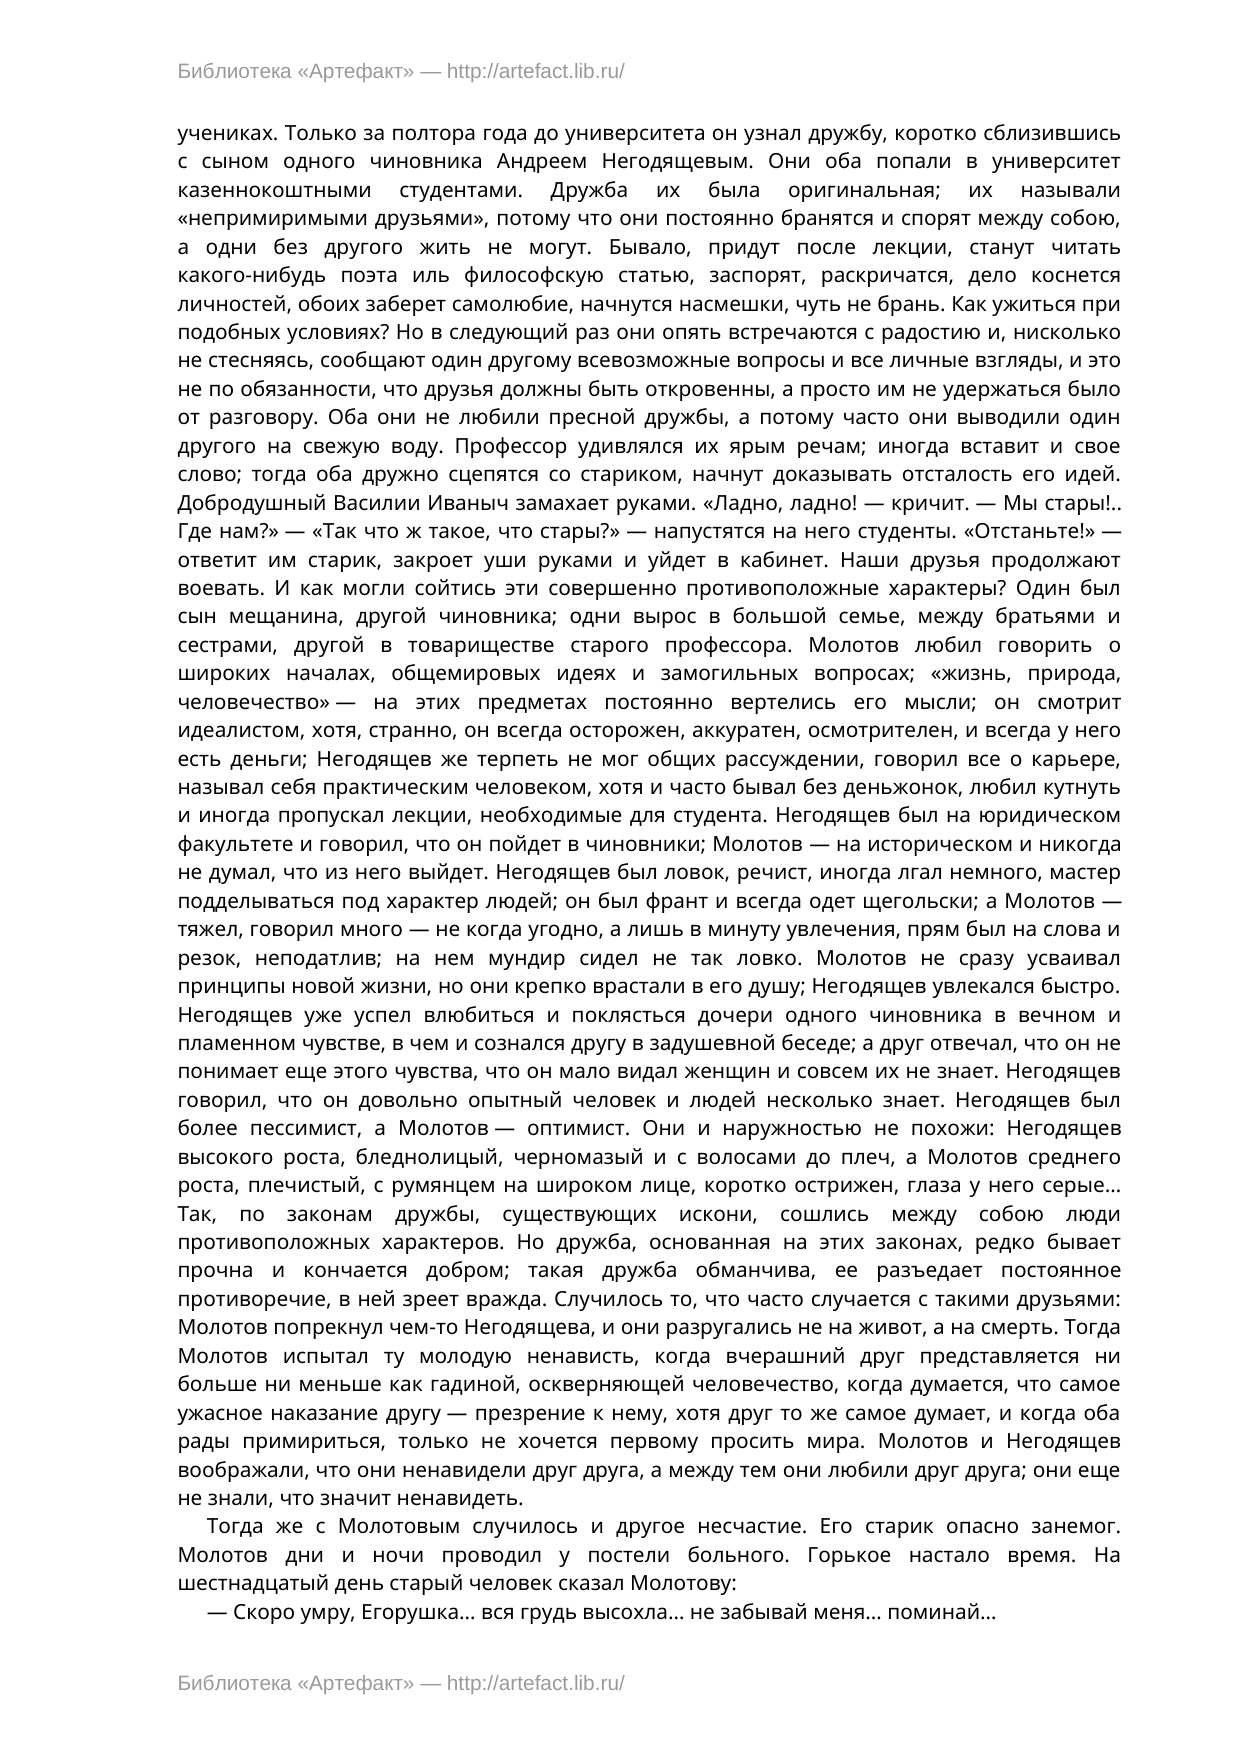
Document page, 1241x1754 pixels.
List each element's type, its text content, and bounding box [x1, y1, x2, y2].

text — Скоро умру, Егорушка… вся грудь высохла… не забывай меня… поминай… [177, 1597, 1122, 1625]
text Тогда же с Молотовым случилось и другое несчастие. Его старик опасно занемог. Молотов дни и ночи проводил у постели больного. Горькое настало время. На шестнадцатый день старый человек сказал Молотову: [177, 1512, 1122, 1597]
